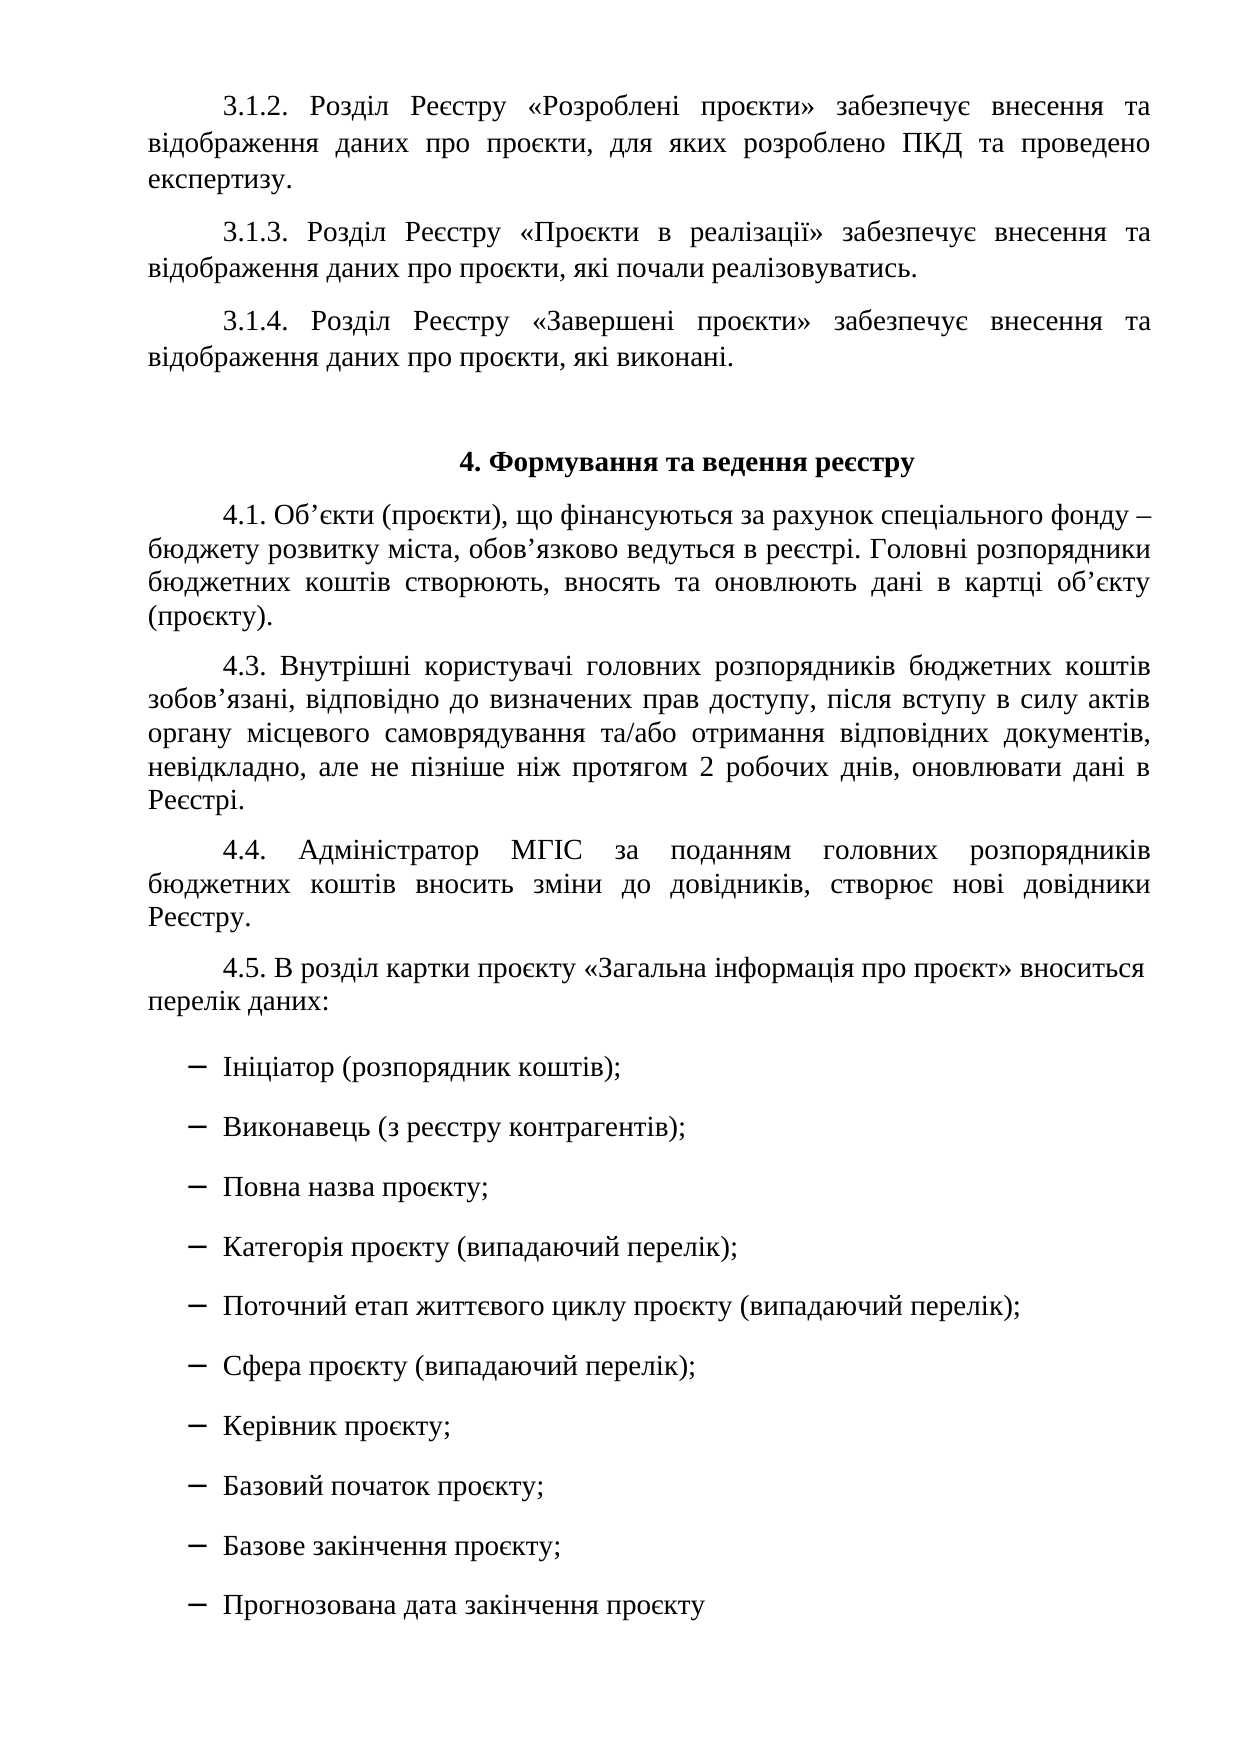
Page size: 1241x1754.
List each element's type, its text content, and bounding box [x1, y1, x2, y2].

list Базовий початок проєкту; [185, 1452, 1152, 1512]
text 3.1.4. Розділ Реєстру «Завершені проєкти» забезпечує внесення та відображення даних про проєкти, які виконані. [148, 303, 1152, 372]
text 4.1. Об’єкти (проєкти), що фінансуються за рахунок спеціального фонду – бюджету розвитку міста, обов’язково ведуться в реєстрі. Головні розпорядники бюджетних коштів створюють, вносять та оновлюють дані в картці об’єкту (проєкту). [148, 497, 1152, 631]
text 4.3. Внутрішні користувачі головних розпорядників бюджетних коштів зобов’язані, відповідно до визначених прав доступу, після вступу в силу актів органу місцевого самоврядування та/або отримання відповідних документів, невідкладно, але не пізніше ніж протягом 2 робочих днів, оновлювати дані в Реєстрі. [148, 648, 1152, 816]
list Прогнозована дата закінчення проєкту [185, 1572, 1152, 1631]
list Категорія проєкту (випадаючий перелік); [185, 1213, 1152, 1273]
list Базове закінчення проєкту; [185, 1512, 1152, 1572]
list Повна назва проєкту; [185, 1153, 1152, 1213]
list Сфера проєкту (випадаючий перелік); [185, 1332, 1152, 1392]
list Керівник проєкту; [185, 1392, 1152, 1452]
text 4.4. Адміністратор МГІС за поданням головних розпорядників бюджетних коштів вносить зміни до довідників, створює нові довідники Реєстру. [148, 832, 1152, 933]
text 3.1.3. Розділ Реєстру «Проєкти в реалізації» забезпечує внесення та відображення даних про проєкти, які почали реалізовуватись. [148, 214, 1152, 283]
text 4.5. В розділ картки проєкту «Загальна інформація про проєкт» вноситься перелік даних: [148, 950, 1152, 1017]
list Поточний етап життєвого циклу проєкту (випадаючий перелік); [185, 1273, 1152, 1332]
list Виконавець (з реєстру контрагентів); [185, 1093, 1152, 1153]
text 3.1.2. Розділ Реєстру «Розроблені проєкти» забезпечує внесення та відображення даних про проєкти, для яких розроблено ПКД та проведено експертизу. [148, 88, 1152, 194]
text 4. Формування та ведення реєстру [148, 444, 1152, 478]
list Ініціатор (розпорядник коштів); [185, 1033, 1152, 1093]
